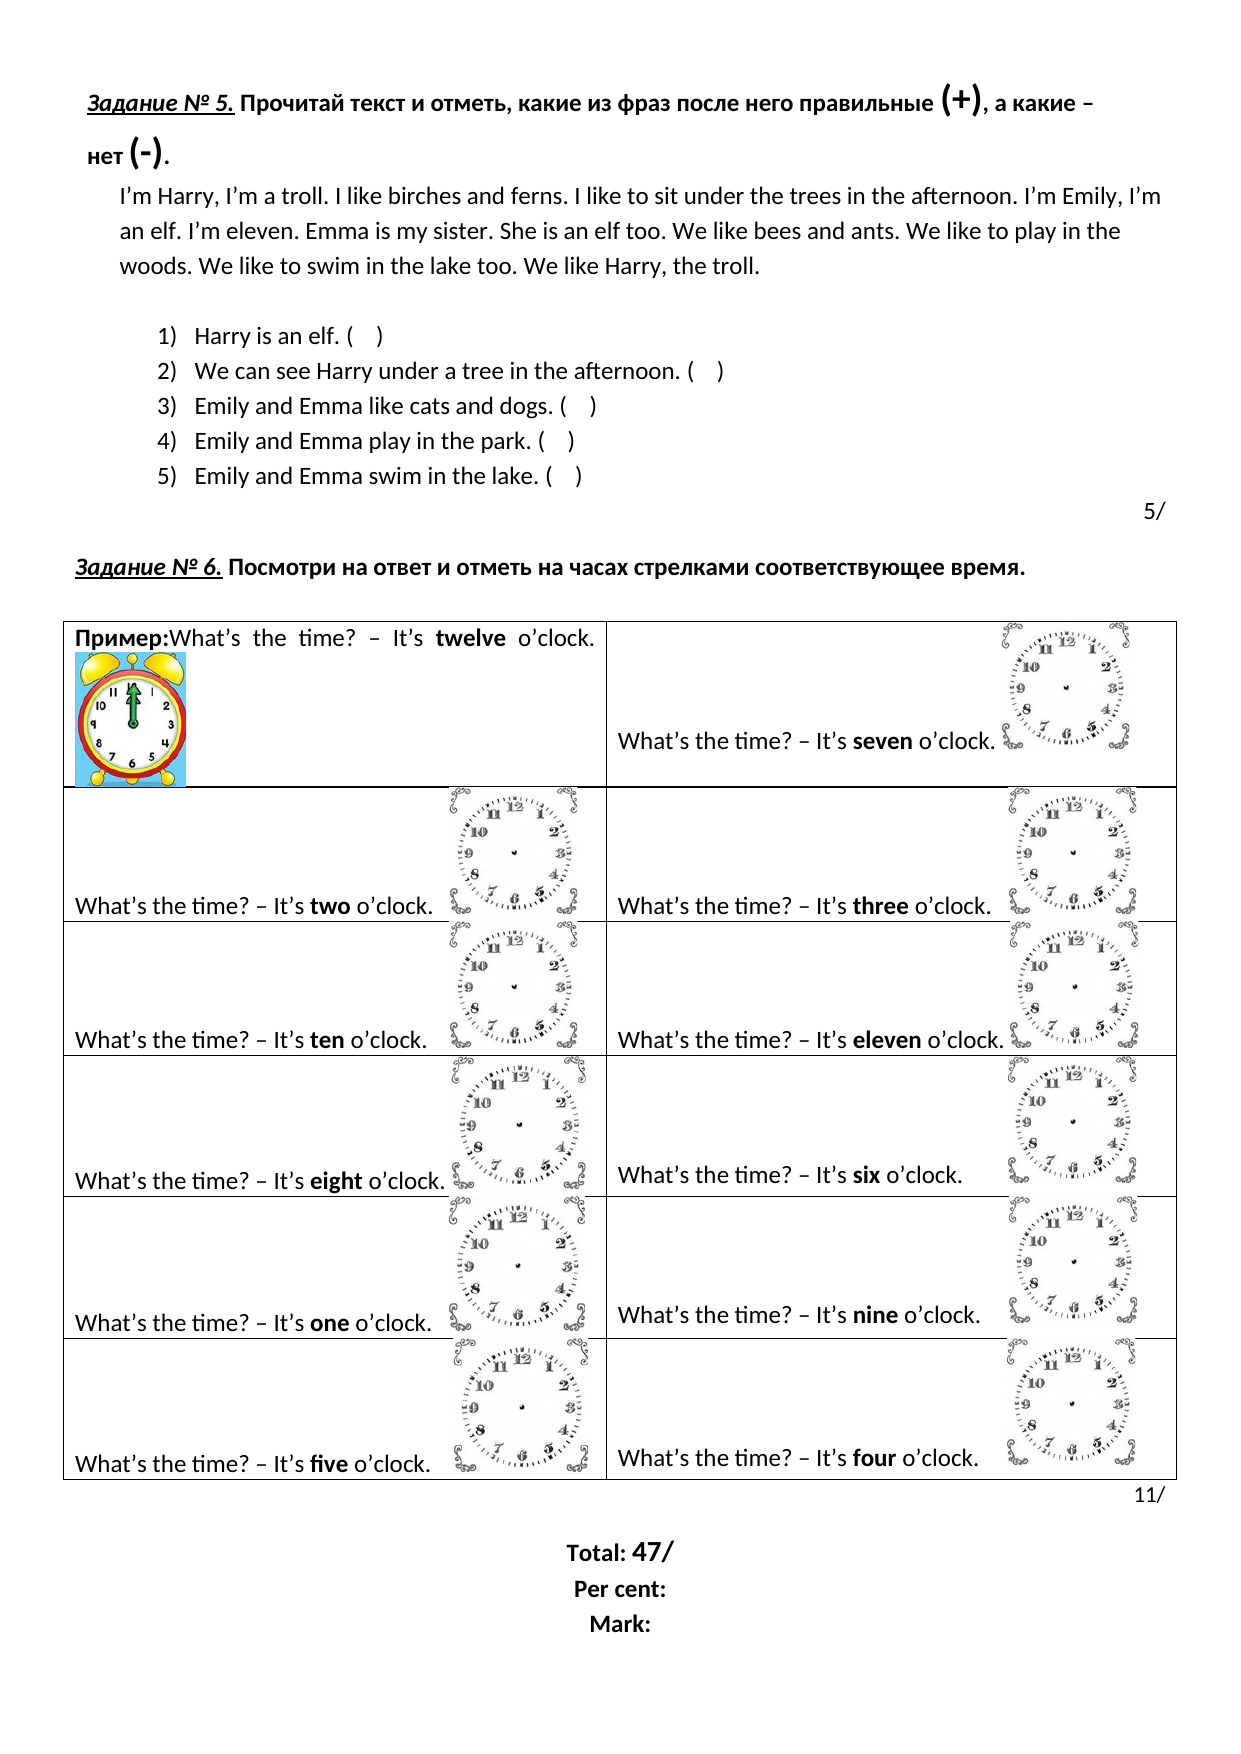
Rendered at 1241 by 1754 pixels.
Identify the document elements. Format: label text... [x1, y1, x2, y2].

picture [75, 652, 187, 787]
list Emily and Emma like cats and dogs. ( ) [157, 390, 1165, 421]
table_cell What’s the time? – It’s two o’clock. [64, 788, 606, 921]
list I’m Harry, I’m a troll. I like birches and ferns. I like to sit under the trees in the afternoon. I’m Emily, I’m an elf. I’m eleven. Emma is my sister. She is an elf too. We like bees and ants. We like to play in the woods. We like to swim in the lake too. We like Harry, the troll. [119, 180, 1165, 281]
picture [449, 921, 578, 1049]
table_cell What’s the time? – It’s ten o’clock. [64, 922, 606, 1055]
text Задание № 6. Посмотри на ответ и отметь на часах стрелками соответствующее время. [75, 551, 1165, 582]
list 5/ [194, 495, 1165, 526]
table_cell What’s the time? – It’s four o’clock. [607, 1339, 1176, 1479]
picture [453, 1338, 589, 1473]
picture [451, 1056, 586, 1190]
table_cell What’s the time? – It’s six o’clock. [607, 1056, 1176, 1196]
list Emily and Emma swim in the lake. ( ) [157, 460, 1165, 491]
picture [1007, 1338, 1136, 1466]
picture [1001, 622, 1130, 750]
table_cell What’s the time? – It’s eleven o’clock. [607, 922, 1176, 1055]
table_cell What’s the time? – It’s three o’clock. [607, 788, 1176, 921]
picture [448, 1196, 585, 1332]
table_cell What’s the time? – It’s five o’clock. [64, 1339, 606, 1479]
text 11/ [75, 1480, 1165, 1508]
picture [1008, 787, 1137, 915]
table_header What’s the time? – It’s seven o’clock. [607, 622, 1176, 786]
picture [449, 787, 578, 915]
list We can see Harry under a tree in the afternoon. ( ) [157, 355, 1165, 386]
text Per cent: [75, 1574, 1165, 1604]
text Задание № 5. Прочитай текст и отметь, какие из фраз после него правильные (+), а какие – [87, 75, 1165, 121]
table_cell What’s the time? – It’s nine o’clock. [607, 1197, 1176, 1338]
text нет (-). [87, 128, 1165, 173]
text Mark: [75, 1609, 1165, 1639]
table_cell What’s the time? – It’s one o’clock. [64, 1197, 606, 1338]
text Total: 47/ [75, 1533, 1165, 1568]
picture [1008, 1196, 1138, 1324]
picture [1007, 1056, 1137, 1184]
list Emily and Emma play in the park. ( ) [157, 425, 1165, 456]
table_header Пример:What’s the time? – It’s twelve o’clock. [64, 622, 606, 786]
list Harry is an elf. ( ) [157, 320, 1165, 351]
picture [1010, 921, 1139, 1049]
table_cell What’s the time? – It’s eight o’clock. [64, 1056, 606, 1196]
